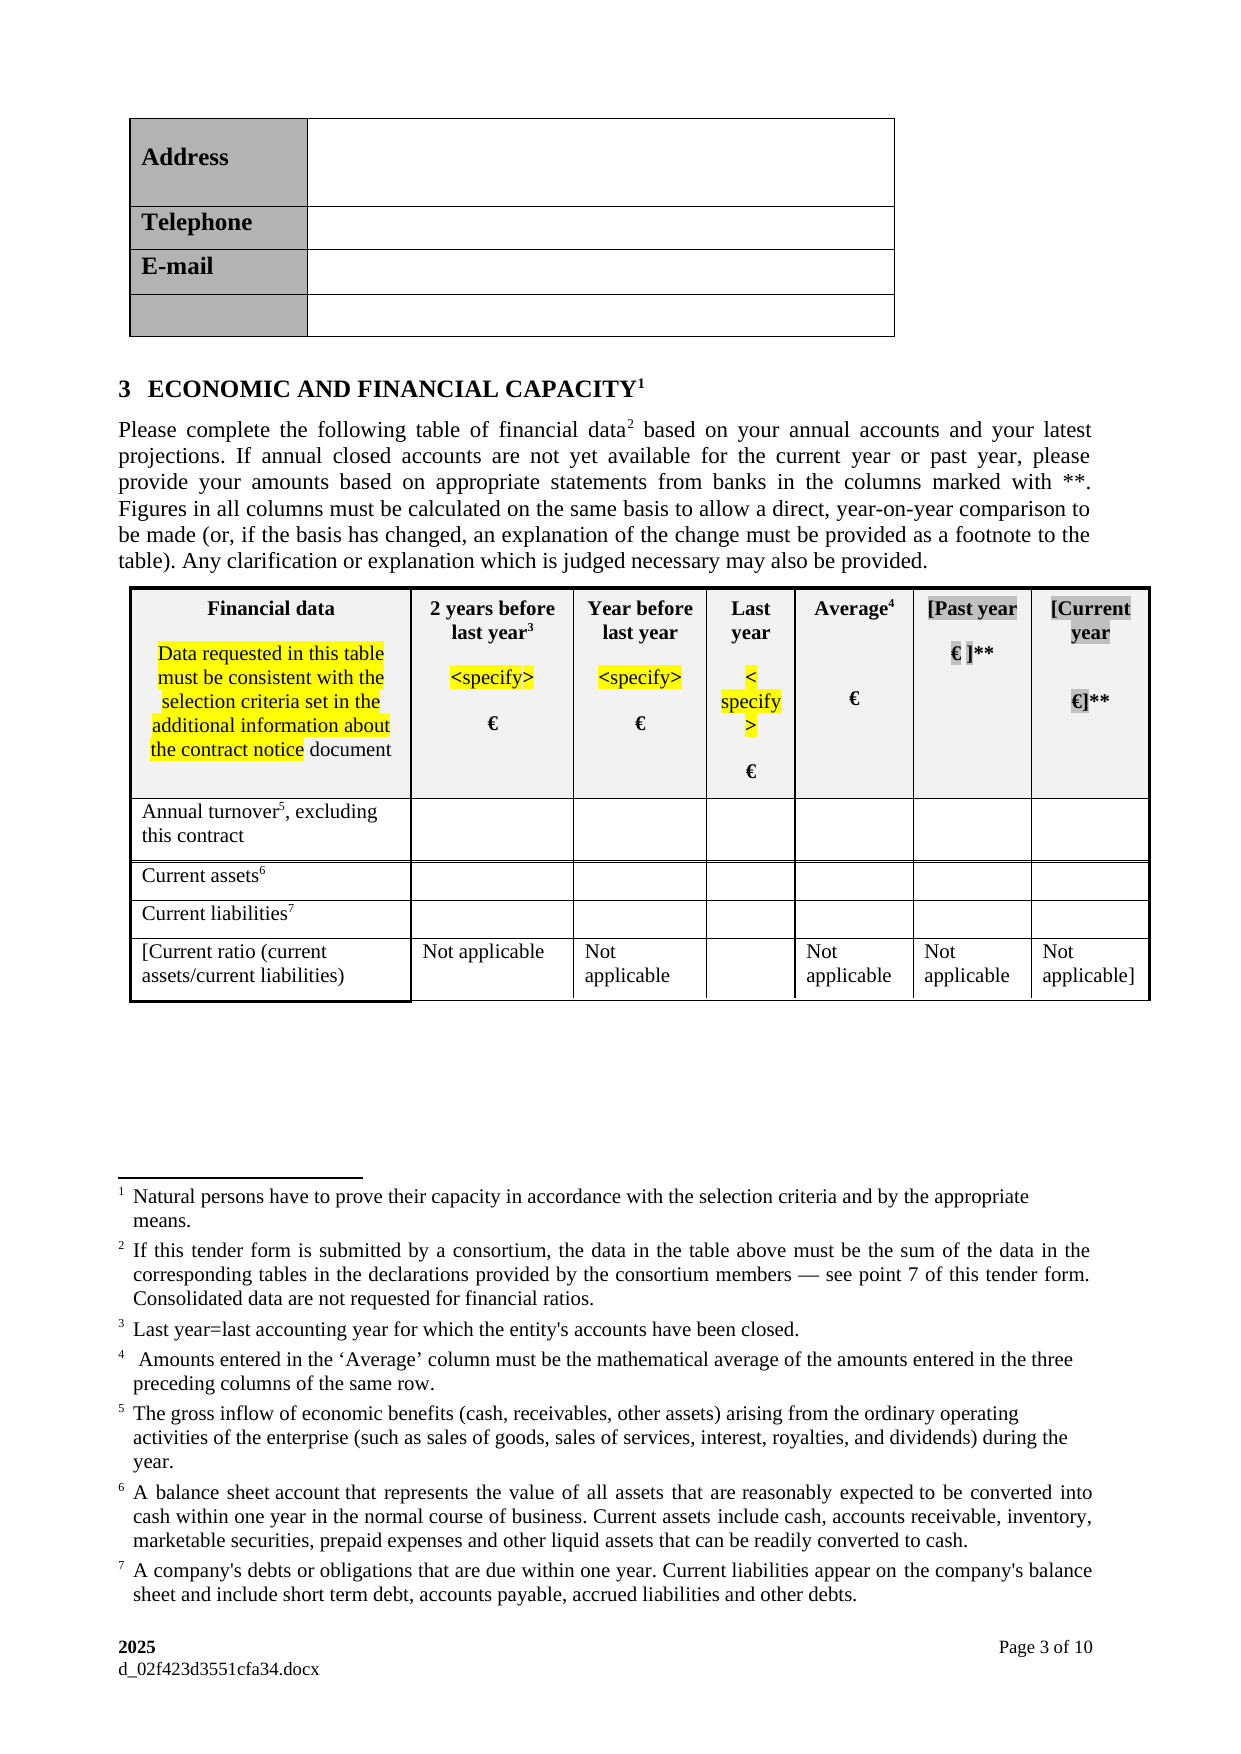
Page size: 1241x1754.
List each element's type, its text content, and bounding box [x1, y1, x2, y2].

table_cell [914, 863, 1031, 899]
table_cell [308, 119, 894, 206]
table_cell Address [131, 119, 307, 206]
table_cell [308, 207, 894, 249]
table_cell [Current ratio (current assets/current liabilities) [132, 939, 410, 1000]
table_cell E-mail [131, 250, 307, 294]
table_cell [1032, 863, 1148, 899]
table_cell [574, 901, 706, 938]
table_cell [131, 295, 307, 336]
table_cell [1032, 799, 1148, 860]
table_cell [308, 295, 894, 336]
text 3 ECONOMIC AND FINANCIAL CAPACITY [118, 374, 1092, 403]
table_cell [308, 250, 894, 294]
table_header Year before last year <specify> € [574, 590, 706, 798]
table_cell [574, 799, 706, 860]
table_header Financial data Data requested in this table must be consistent with the selection criteria set in the additional information about the contract notice document [132, 590, 410, 798]
table_cell [707, 901, 794, 938]
table_cell [412, 863, 573, 899]
table_header [Past year € ]** [914, 590, 1031, 798]
table_cell Not applicable [795, 939, 913, 1000]
table_cell Current assets [132, 863, 410, 899]
table_cell [412, 799, 573, 860]
table_cell Not applicable [913, 939, 1031, 1000]
table_cell [1032, 901, 1148, 938]
table_cell Not applicable] [1031, 939, 1148, 1000]
table_cell Not applicable [574, 939, 707, 1000]
table_cell [914, 901, 1031, 938]
table_cell Not applicable [412, 939, 573, 1000]
table_cell [914, 799, 1031, 860]
table_header 2 years before last year <specify> € [412, 590, 573, 798]
table_cell Current liabilities [132, 901, 410, 938]
table_cell [707, 863, 794, 899]
table_header [Current year €]** [1032, 590, 1148, 798]
table_cell [796, 799, 913, 860]
table_cell [796, 901, 913, 938]
table_cell [796, 863, 913, 899]
table_cell [707, 799, 794, 860]
table_header Last year <specify> € [707, 590, 794, 798]
table_cell Telephone [131, 207, 307, 249]
text Please complete the following table of financial data based on your annual accounts and your latest projections. If annual closed accounts are not yet available for the current year or past year, please provide your amounts based on appropriate statements from banks in the columns marked with **. Figures in all columns must be calculated on the same basis to allow a direct, year-on-year comparison to be made (or, if the basis has changed, an explanation of the change must be provided as a footnote to the table). Any clarification or explanation which is judged necessary may also be provided. [118, 416, 1092, 574]
table_cell [574, 863, 706, 899]
table_cell Annual turnover, excluding this contract [132, 799, 410, 860]
table_cell [412, 901, 573, 938]
table_cell [707, 939, 795, 1000]
table_header Average € [796, 590, 913, 798]
